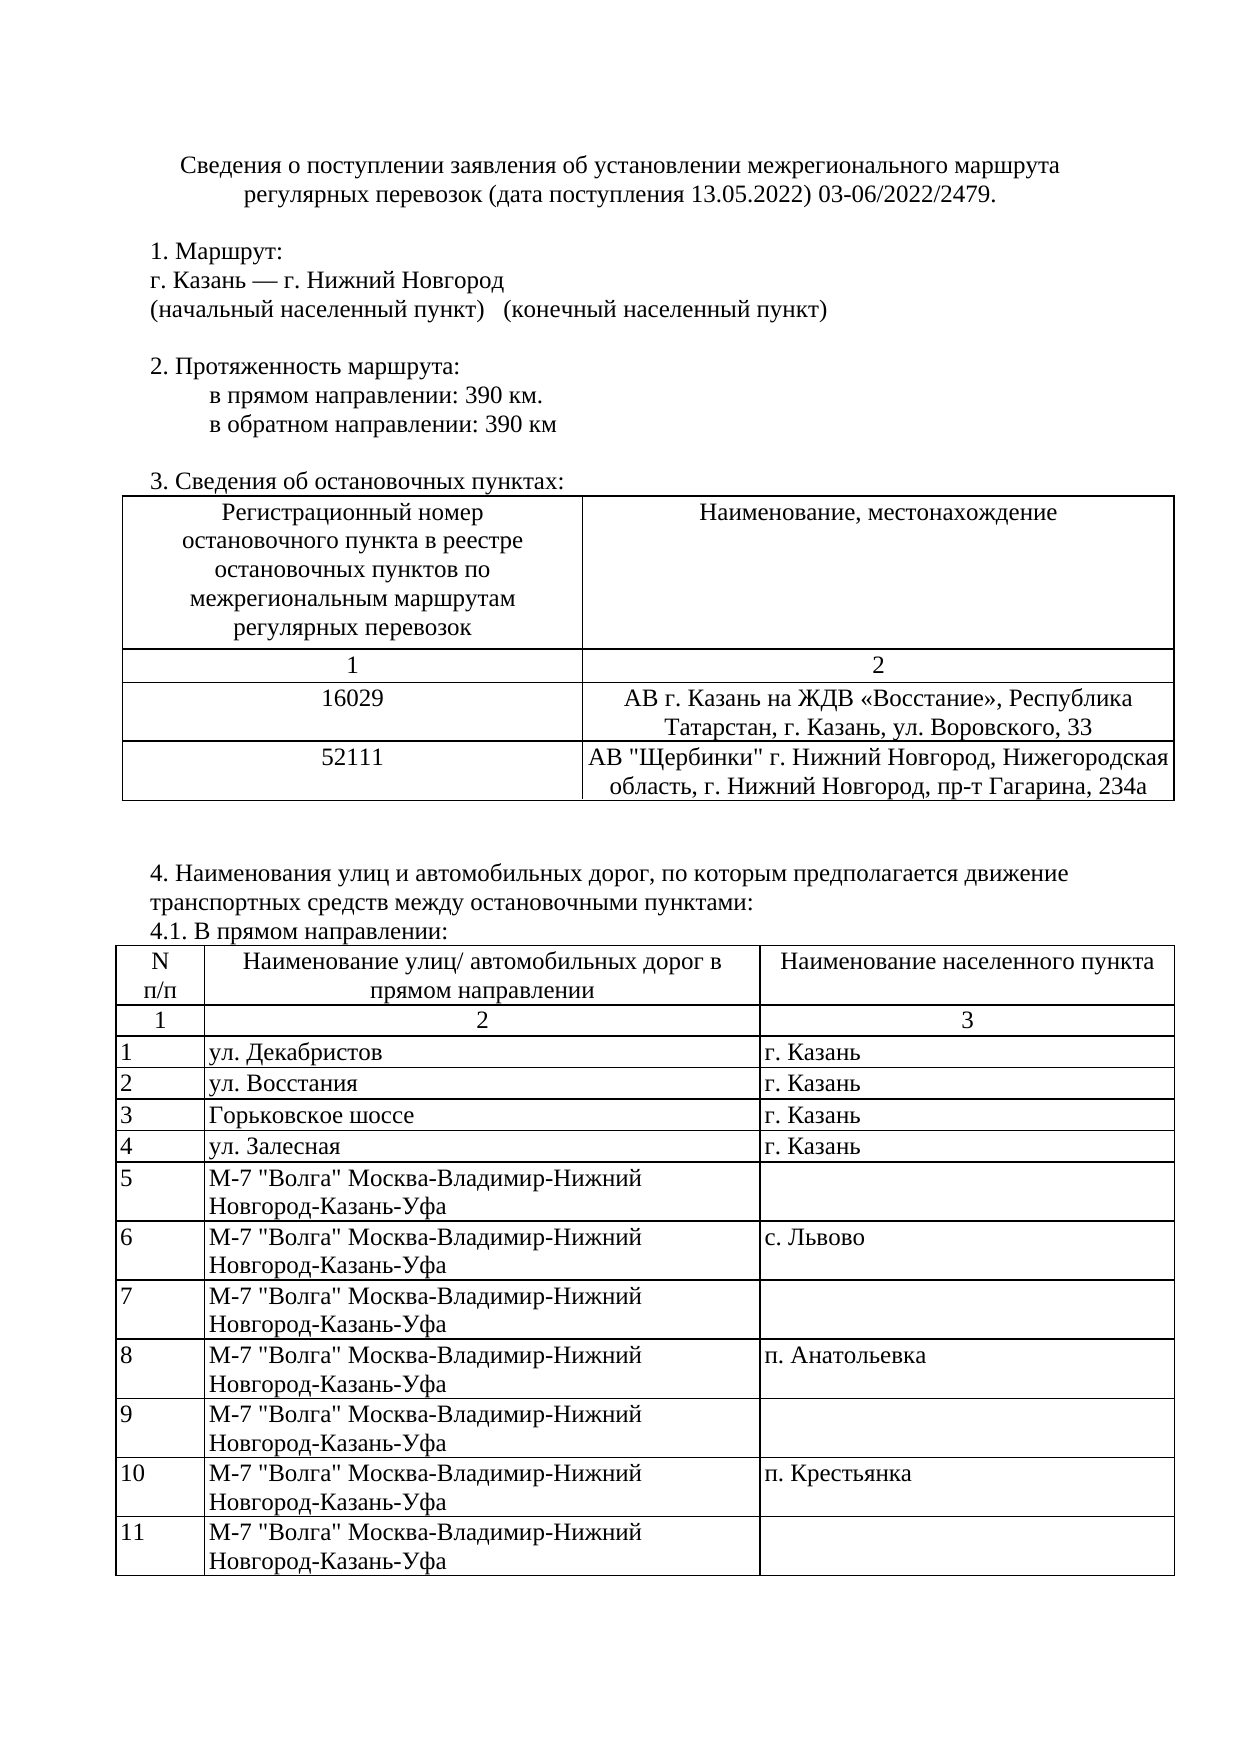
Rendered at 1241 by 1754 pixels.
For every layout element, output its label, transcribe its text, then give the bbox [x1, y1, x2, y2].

table_header Наименование, местонахождение [583, 497, 1173, 648]
table_cell 11 [117, 1517, 204, 1574]
table_cell 2 [117, 1068, 204, 1098]
table_cell М-7 "Волга" Москва-Владимир-Нижний Новгород-Казань-Уфа [205, 1281, 759, 1338]
table_cell 8 [117, 1340, 204, 1397]
table_cell 1 [123, 650, 582, 681]
table_cell 10 [117, 1458, 204, 1516]
table_cell ул. Декабристов [205, 1037, 759, 1067]
table_cell М-7 "Волга" Москва-Владимир-Нижний Новгород-Казань-Уфа [205, 1222, 759, 1279]
table_cell п. Анатольевка [761, 1340, 1174, 1397]
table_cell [205, 1517, 759, 1574]
table_cell 4 [117, 1131, 204, 1161]
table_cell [205, 1399, 759, 1456]
text в прямом направлении: 390 км. [150, 380, 1090, 409]
text 1. Маршрут: [150, 236, 1090, 265]
table_cell п. Крестьянка [761, 1458, 1174, 1516]
text (начальный населенный пункт) (конечный населенный пункт) [150, 294, 1090, 322]
table_cell ул. Залесная [205, 1131, 759, 1161]
table_cell с. Львово [761, 1222, 1174, 1279]
text 2. Протяженность маршрута: [150, 351, 1090, 380]
table_cell АВ "Щербинки" г. Нижний Новгород, Нижегородская область, г. Нижний Новгород, пр-т Гагарина, 234а [583, 742, 1173, 799]
text 3. Сведения об остановочных пунктах: [150, 466, 1090, 495]
table_cell 16029 [123, 683, 582, 740]
table_cell ул. Восстания [205, 1068, 759, 1098]
table_cell М-7 "Волга" Москва-Владимир-Нижний Новгород-Казань-Уфа [205, 1163, 759, 1220]
text 4. Наименования улиц и автомобильных дорог, по которым предполагается движение транспортных средств между остановочными пунктами: [150, 858, 1090, 916]
table_cell Горьковское шоссе [205, 1100, 759, 1130]
table_cell 9 [117, 1399, 204, 1456]
text Сведения о поступлении заявления об установлении межрегионального маршрута регулярных перевозок (дата поступления 13.05.2022) 03-06/2022/2479. [150, 150, 1090, 207]
table_cell 3 [117, 1100, 204, 1130]
text в обратном направлении: 390 км [150, 409, 1090, 437]
table_cell [761, 1517, 1174, 1574]
table_header Наименование улиц/ автомобильных дорог в прямом направлении [205, 946, 759, 1004]
table_cell г. Казань [761, 1100, 1174, 1130]
table_cell 1 [117, 1006, 204, 1035]
table_cell 1 [117, 1037, 204, 1067]
table_cell г. Казань [761, 1068, 1174, 1098]
table_header Наименование населенного пункта [761, 946, 1174, 1004]
table_cell [761, 1281, 1174, 1338]
table_cell г. Казань [761, 1037, 1174, 1067]
table_cell 2 [205, 1006, 759, 1035]
table_cell 6 [117, 1222, 204, 1279]
table_cell г. Казань [761, 1131, 1174, 1161]
table_cell 2 [583, 650, 1173, 681]
text 4.1. В прямом направлении: [150, 916, 1090, 945]
table_cell 5 [117, 1163, 204, 1220]
table_cell [761, 1163, 1174, 1220]
table_cell АВ г. Казань на ЖДВ «Восстание», Республика Татарстан, г. Казань, ул. Воровского, 33 [583, 683, 1173, 740]
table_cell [205, 1458, 759, 1516]
text г. Казань — г. Нижний Новгород [150, 265, 1090, 294]
table_cell 52111 [123, 742, 582, 799]
table_cell М-7 "Волга" Москва-Владимир-Нижний Новгород-Казань-Уфа [205, 1340, 759, 1397]
table_header Регистрационный номер остановочного пункта в реестре остановочных пунктов по межрегиональным маршрутам регулярных перевозок [123, 497, 582, 648]
table_cell 7 [117, 1281, 204, 1338]
table_header N п/п [117, 946, 204, 1004]
table_cell 3 [761, 1006, 1174, 1035]
table_cell [761, 1399, 1174, 1456]
